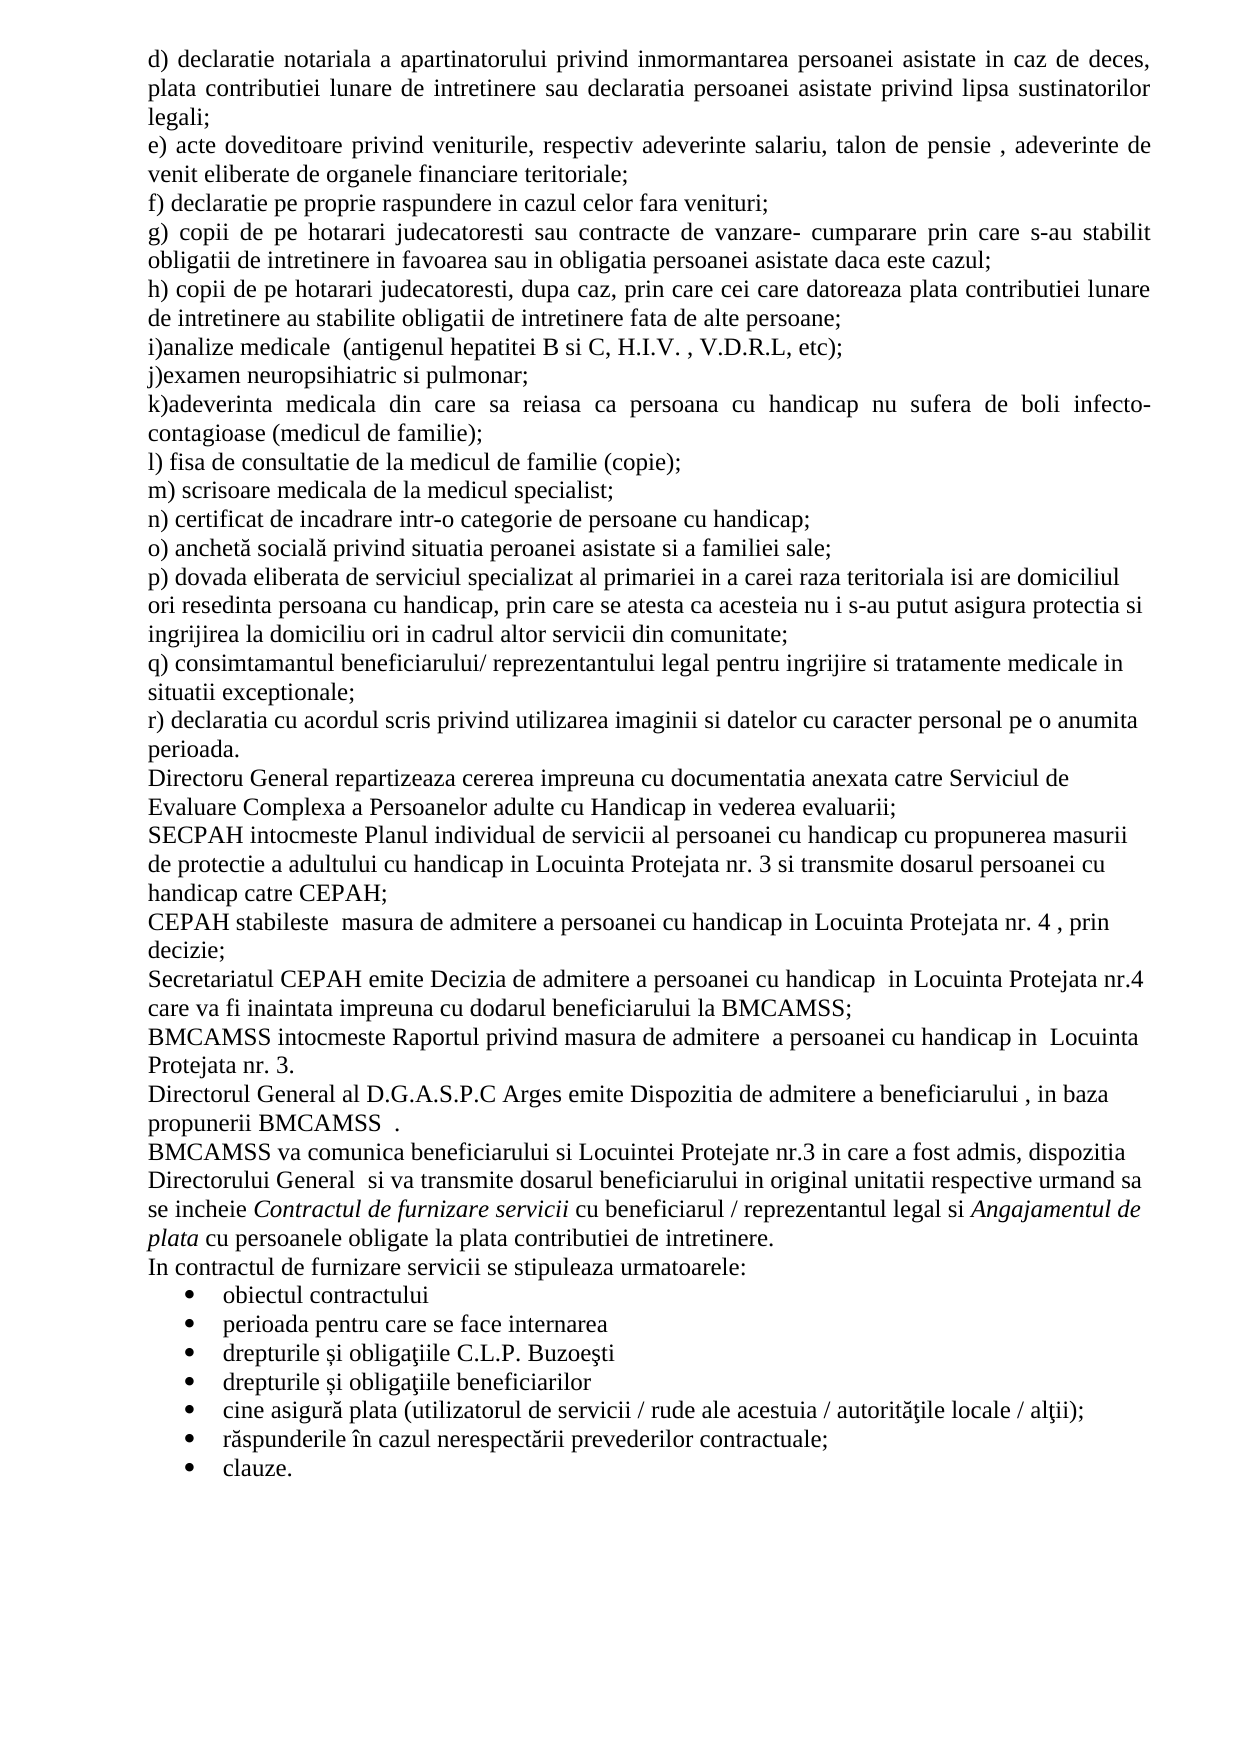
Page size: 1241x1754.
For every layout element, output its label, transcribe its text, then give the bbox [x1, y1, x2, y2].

list răspunderile în cazul nerespectării prevederilor contractuale; [185, 1424, 1152, 1453]
text Directorul General al D.G.A.S.P.C Arges emite Dispozitia de admitere a beneficiarului , in baza propunerii BMCAMSS . [148, 1079, 1152, 1137]
list obiectul contractului [185, 1281, 1152, 1309]
list perioada pentru care se face internarea [185, 1309, 1152, 1338]
text i)analize medicale (antigenul hepatitei B si C, H.I.V. , V.D.R.L, etc); [148, 332, 1152, 361]
text q) consimtamantul beneficiarului/ reprezentantului legal pentru ingrijire si tratamente medicale in situatii exceptionale; [148, 648, 1152, 706]
text g) copii de pe hotarari judecatoresti sau contracte de vanzare- cumparare prin care s-au stabilit obligatii de intretinere in favoarea sau in obligatia persoanei asistate daca este cazul; [148, 217, 1152, 274]
text p) dovada eliberata de serviciul specializat al primariei in a carei raza teritoriala isi are domiciliul ori resedinta persoana cu handicap, prin care se atesta ca acesteia nu i s-au putut asigura protectia si ingrijirea la domiciliu ori in cadrul altor servicii din comunitate; [148, 562, 1152, 648]
text BMCAMSS va comunica beneficiarului si Locuintei Protejate nr.3 in care a fost admis, dispozitia Directorului General si va transmite dosarul beneficiarului in original unitatii respective urmand sa se incheie Contractul de furnizare servicii cu beneficiarul / reprezentantul legal si Angajamentul de plata cu persoanele obligate la plata contributiei de intretinere. [148, 1137, 1152, 1252]
list drepturile și obligaţiile beneficiarilor [185, 1367, 1152, 1396]
text In contractul de furnizare servicii se stipuleaza urmatoarele: [148, 1252, 1152, 1281]
text f) declaratie pe proprie raspundere in cazul celor fara venituri; [148, 188, 1152, 217]
text m) scrisoare medicala de la medicul specialist; [148, 476, 1152, 504]
text l) fisa de consultatie de la medicul de familie (copie); [148, 447, 1152, 476]
text Directoru General repartizeaza cererea impreuna cu documentatia anexata catre Serviciul de Evaluare Complexa a Persoanelor adulte cu Handicap in vederea evaluarii; [148, 763, 1152, 821]
text r) declaratia cu acordul scris privind utilizarea imaginii si datelor cu caracter personal pe o anumita perioada. [148, 706, 1152, 763]
text CEPAH stabileste masura de admitere a persoanei cu handicap in Locuinta Protejata nr. 4 , prin decizie; [148, 907, 1152, 964]
list cine asigură plata (utilizatorul de servicii / rude ale acestuia / autorităţile locale / alţii); [185, 1396, 1152, 1424]
text d) declaratie notariala a apartinatorului privind inmormantarea persoanei asistate in caz de deces, plata contributiei lunare de intretinere sau declaratia persoanei asistate privind lipsa sustinatorilor legali; [148, 44, 1152, 131]
list clauze. [185, 1453, 1152, 1482]
text SECPAH intocmeste Planul individual de servicii al persoanei cu handicap cu propunerea masurii de protectie a adultului cu handicap in Locuinta Protejata nr. 3 si transmite dosarul persoanei cu handicap catre CEPAH; [148, 821, 1152, 907]
text n) certificat de incadrare intr-o categorie de persoane cu handicap; [148, 504, 1152, 533]
list drepturile și obligaţiile C.L.P. Buzoeşti [185, 1338, 1152, 1367]
text Secretariatul CEPAH emite Decizia de admitere a persoanei cu handicap in Locuinta Protejata nr.4 care va fi inaintata impreuna cu dodarul beneficiarului la BMCAMSS; [148, 964, 1152, 1022]
text o) anchetă socială privind situatia peroanei asistate si a familiei sale; [148, 533, 1152, 562]
text e) acte doveditoare privind veniturile, respectiv adeverinte salariu, talon de pensie , adeverinte de venit eliberate de organele financiare teritoriale; [148, 131, 1152, 188]
text h) copii de pe hotarari judecatoresti, dupa caz, prin care cei care datoreaza plata contributiei lunare de intretinere au stabilite obligatii de intretinere fata de alte persoane; [148, 274, 1152, 332]
text k)adeverinta medicala din care sa reiasa ca persoana cu handicap nu sufera de boli infecto-contagioase (medicul de familie); [148, 389, 1152, 447]
text j)examen neuropsihiatric si pulmonar; [148, 361, 1152, 389]
text BMCAMSS intocmeste Raportul privind masura de admitere a persoanei cu handicap in Locuinta Protejata nr. 3. [148, 1022, 1152, 1079]
